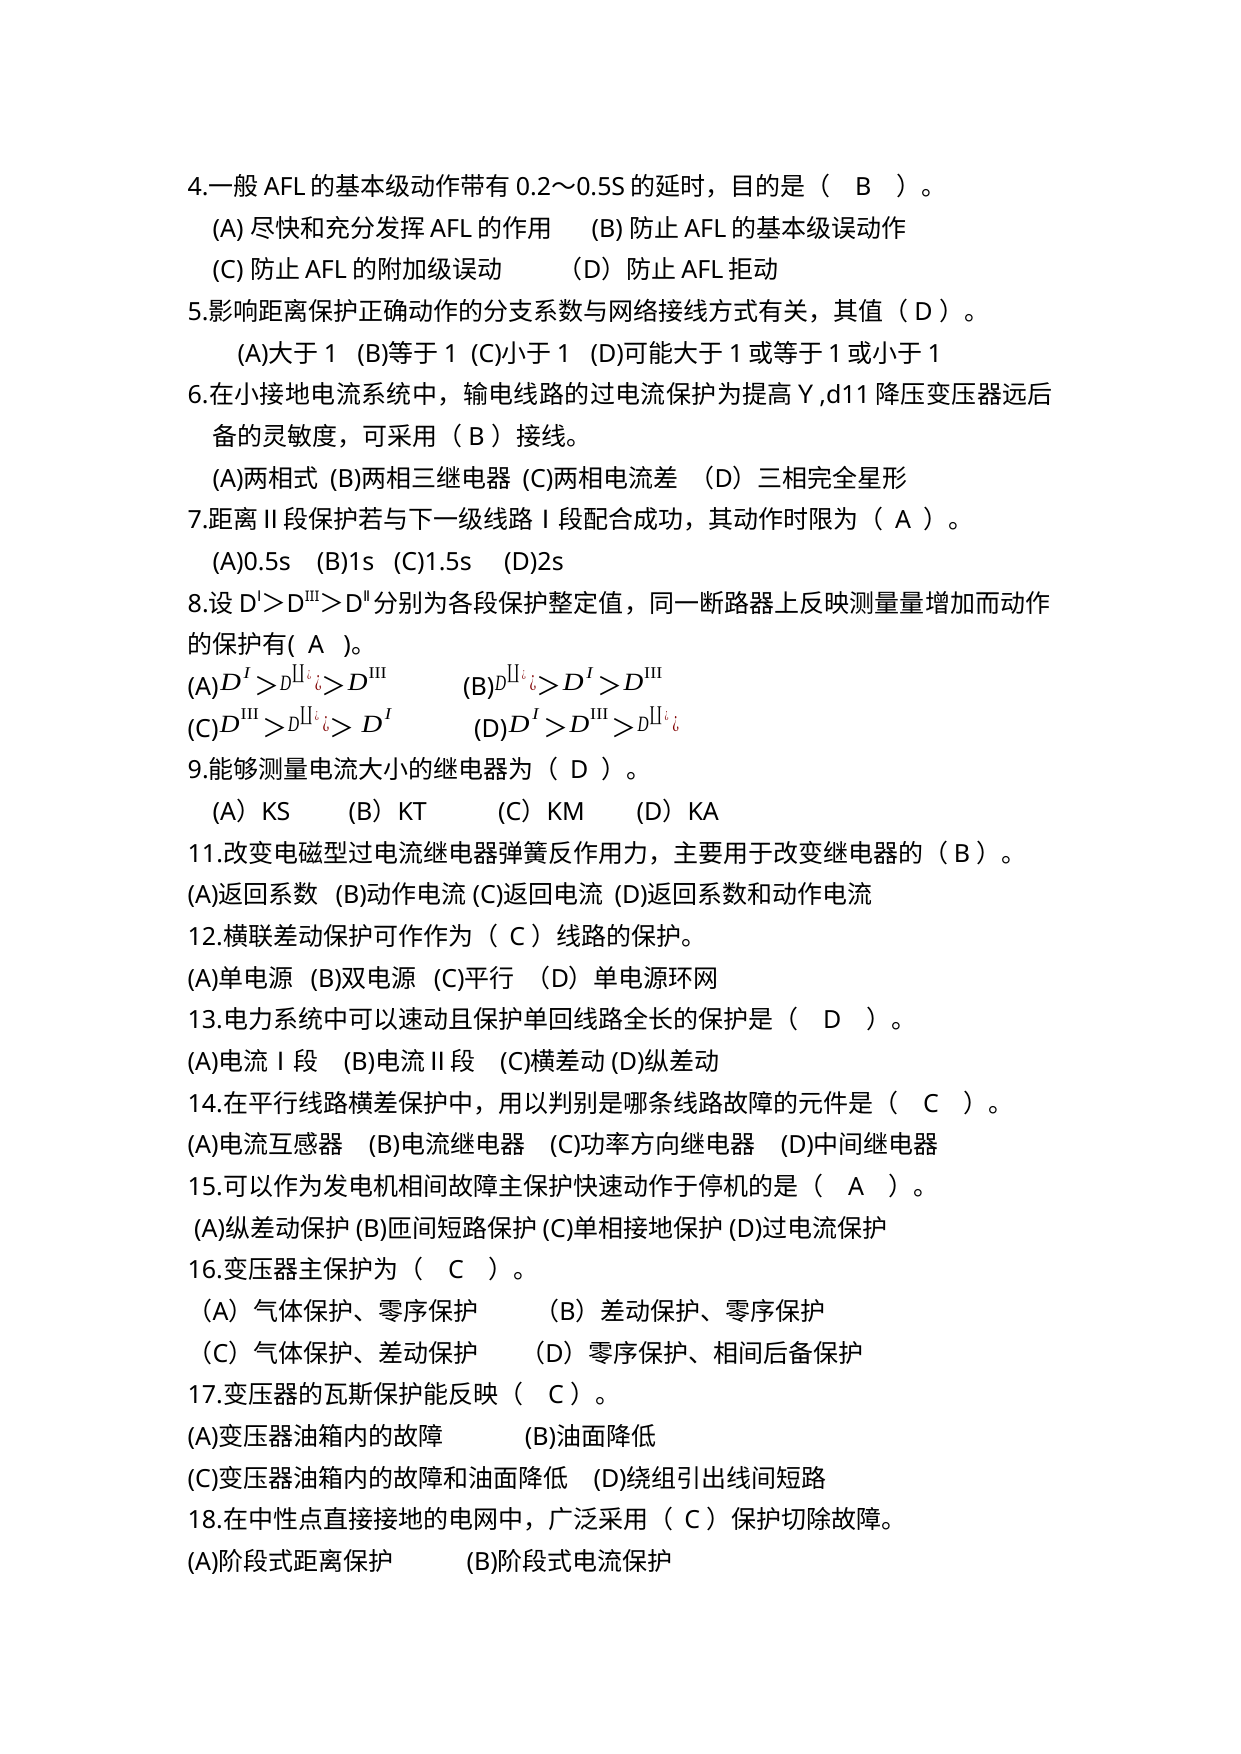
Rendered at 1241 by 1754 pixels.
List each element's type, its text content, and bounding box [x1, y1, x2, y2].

text (A)纵差动保护 (B)匝间短路保护 (C)单相接地保护 (D)过电流保护 [187, 1204, 1053, 1245]
text 16.变压器主保护为（ C ）。 [187, 1245, 1053, 1287]
text (A) 尽快和充分发挥AFL的作用 (B) 防止AFL的基本级误动作 [187, 204, 1053, 245]
text (A)变压器油箱内的故障 (B)油面降低 [187, 1412, 1053, 1454]
text (C)＞＞ (D)＞＞ [187, 704, 1053, 745]
text （A）气体保护、零序保护 （B）差动保护、零序保护 [187, 1287, 1053, 1329]
text 13.电力系统中可以速动且保护单回线路全长的保护是（ D ）。 [187, 995, 1053, 1037]
text (A)＞＞ (B)＞＞ [187, 662, 1053, 704]
text (A)电流Ⅰ段 (B)电流Ⅱ段 (C)横差动 (D)纵差动 [187, 1037, 1053, 1079]
text 4.一般AFL的基本级动作带有0.2～0.5S的延时，目的是（ B ）。 [187, 162, 1053, 204]
text (A)单电源 (B)双电源 (C)平行 （D）单电源环网 [187, 954, 1053, 995]
text (A)电流互感器 (B)电流继电器 (C)功率方向继电器 (D)中间继电器 [187, 1120, 1053, 1162]
text 7.距离Ⅱ段保护若与下一级线路Ⅰ段配合成功，其动作时限为（ A ）。 [187, 495, 1053, 537]
text (A)阶段式距离保护 (B)阶段式电流保护 [187, 1537, 1053, 1579]
text 6.在小接地电流系统中，输电线路的过电流保护为提高Ｙ,d11降压变压器远后备的灵敏度，可采用（ B ）接线。 [187, 370, 1053, 454]
text 18.在中性点直接接地的电网中，广泛采用（ C ）保护切除故障。 [187, 1495, 1053, 1537]
text 17.变压器的瓦斯保护能反映（ C ）。 [187, 1370, 1053, 1412]
text 9.能够测量电流大小的继电器为（ D ）。 [187, 745, 1053, 787]
text (C)变压器油箱内的故障和油面降低 (D)绕组引出线间短路 [187, 1454, 1053, 1495]
text 12.横联差动保护可作作为（ C ）线路的保护。 [187, 912, 1053, 954]
text 5.影响距离保护正确动作的分支系数与网络接线方式有关，其值（ D ）。 [187, 287, 1053, 329]
text (A）KS (B）KT (C）KM (D）KA [187, 787, 1053, 829]
text 11.改变电磁型过电流继电器弹簧反作用力，主要用于改变继电器的（ B ）。 [187, 829, 1053, 870]
text 8.设DⅠ＞DIII＞DⅡ分别为各段保护整定值，同一断路器上反映测量量增加而动作的保护有( A )。 [187, 579, 1053, 662]
text (C) 防止AFL的附加级误动 （D）防止AFL拒动 [187, 245, 1053, 287]
text 14.在平行线路横差保护中，用以判别是哪条线路故障的元件是（ C ）。 [187, 1079, 1053, 1120]
text (A)大于1 (B)等于1 (C)小于1 (D)可能大于1或等于1或小于1 [187, 329, 1053, 370]
text (A)返回系数 (B)动作电流 (C)返回电流 (D)返回系数和动作电流 [187, 870, 1053, 912]
text 15.可以作为发电机相间故障主保护快速动作于停机的是（ A ）。 [187, 1162, 1053, 1204]
text （C）气体保护、差动保护 （D）零序保护、相间后备保护 [187, 1329, 1053, 1370]
text (A)0.5s (B)1s (C)1.5s (D)2s [187, 537, 1053, 579]
text (A)两相式 (B)两相三继电器 (C)两相电流差 （D）三相完全星形 [187, 454, 1053, 495]
